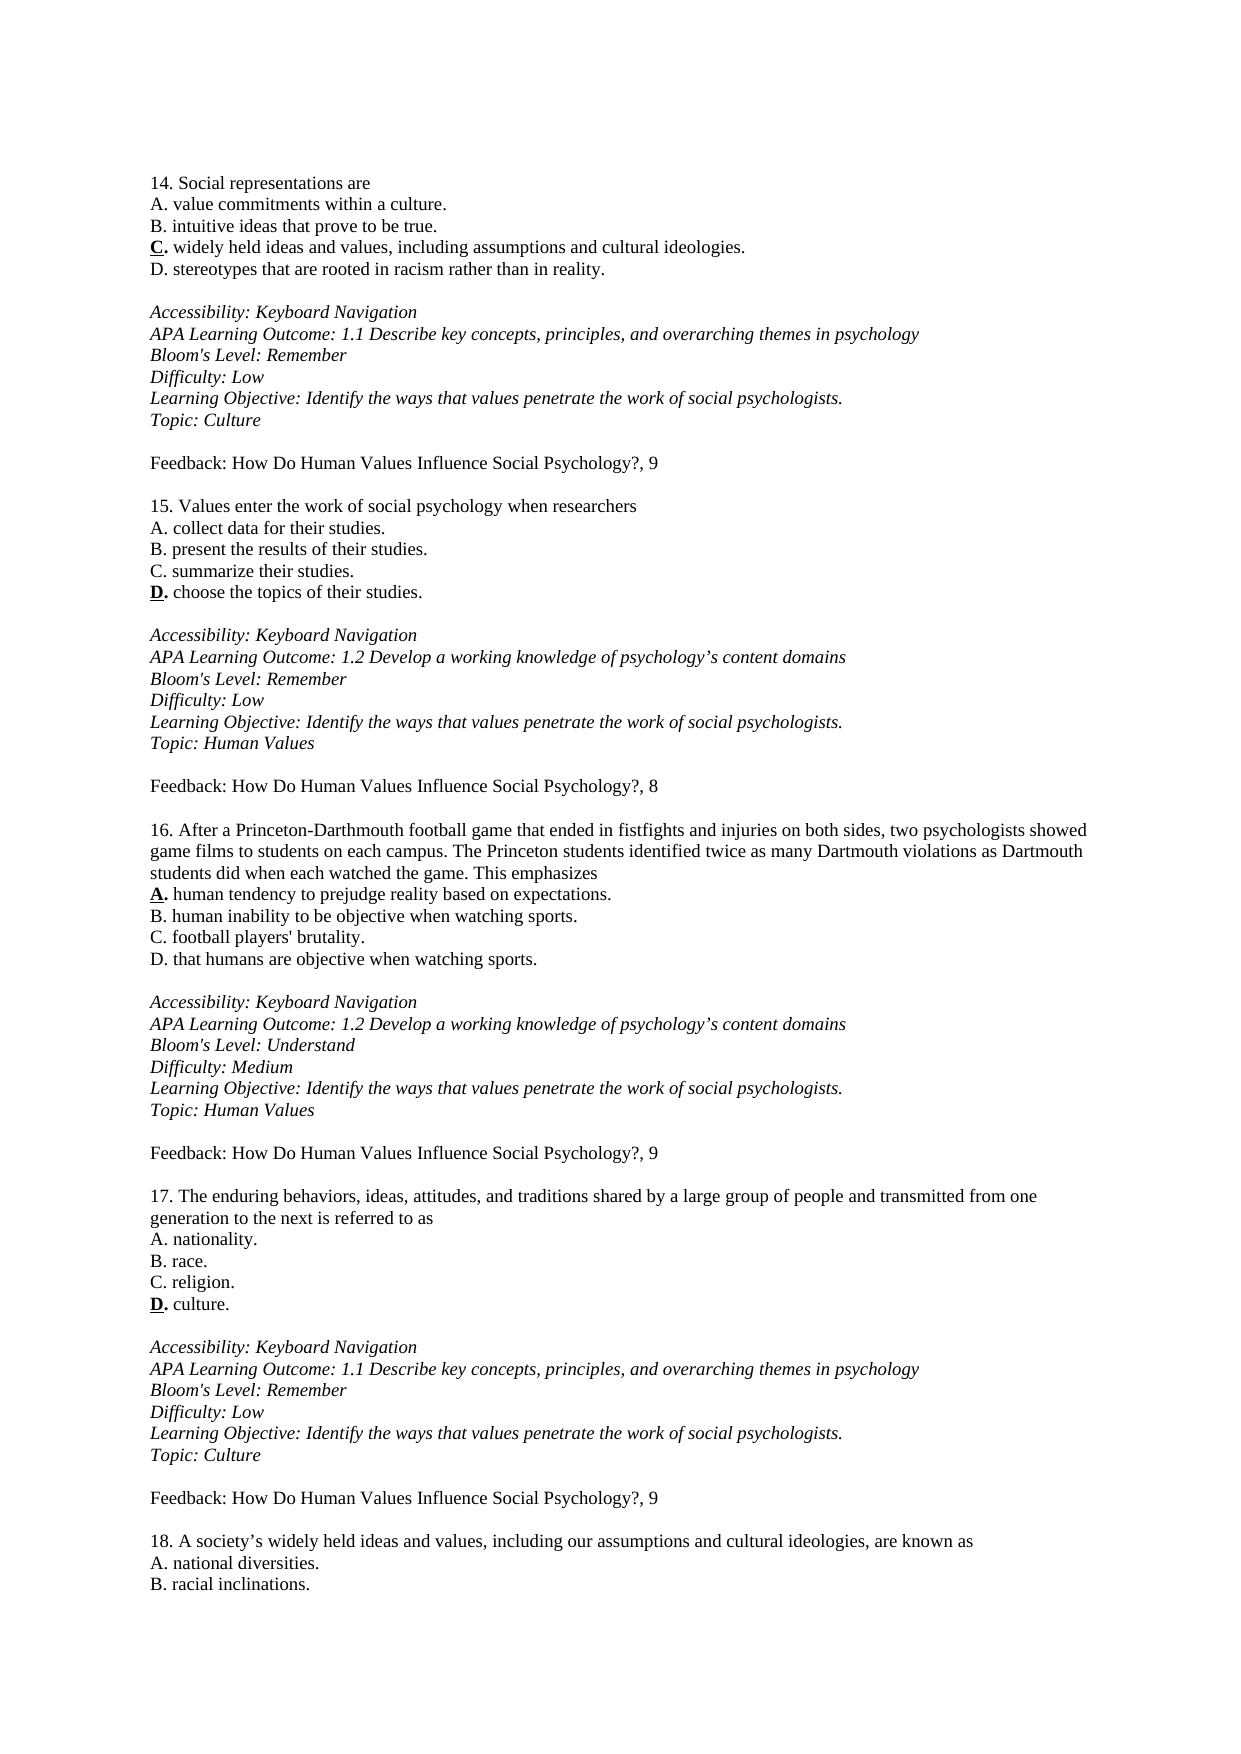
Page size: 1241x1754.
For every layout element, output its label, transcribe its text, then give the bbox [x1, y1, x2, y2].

text Accessibility: Keyboard Navigation [150, 969, 1090, 1012]
text A. value commitments within a culture. [150, 193, 1090, 215]
text B. race. [150, 1250, 1090, 1271]
text APA Learning Outcome: 1.2 Develop a working knowledge of psychology’s content domains [150, 646, 1090, 667]
text B. racial inclinations. [150, 1573, 1090, 1595]
text Bloom's Level: Remember [150, 344, 1090, 366]
text C. religion. [150, 1271, 1090, 1293]
text Difficulty: Low [150, 1401, 1090, 1422]
text Learning Objective: Identify the ways that values penetrate the work of social psychologists. [150, 1422, 1090, 1444]
text Feedback: How Do Human Values Influence Social Psychology?, 9 [150, 1142, 1090, 1163]
text D. choose the topics of their studies. [150, 581, 1090, 603]
text A. nationality. [150, 1228, 1090, 1250]
text D. that humans are objective when watching sports. [150, 948, 1090, 969]
text Topic: Culture [150, 409, 1090, 430]
text 17. The enduring behaviors, ideas, attitudes, and traditions shared by a large group of people and transmitted from one generation to the next is referred to as [150, 1185, 1090, 1228]
text Topic: Culture [150, 1444, 1090, 1465]
text Bloom's Level: Remember [150, 1379, 1090, 1401]
text Feedback: How Do Human Values Influence Social Psychology?, 8 [150, 775, 1090, 797]
text Learning Objective: Identify the ways that values penetrate the work of social psychologists. [150, 387, 1090, 409]
text Feedback: How Do Human Values Influence Social Psychology?, 9 [150, 1487, 1090, 1508]
text Accessibility: Keyboard Navigation [150, 603, 1090, 646]
text 14. Social representations are [150, 172, 1090, 193]
text 15. Values enter the work of social psychology when researchers [150, 495, 1090, 517]
text Bloom's Level: Understand [150, 1034, 1090, 1056]
text Difficulty: Low [150, 689, 1090, 711]
text Difficulty: Low [150, 366, 1090, 387]
text B. present the results of their studies. [150, 538, 1090, 560]
text Accessibility: Keyboard Navigation [150, 279, 1090, 322]
text D. stereotypes that are rooted in racism rather than in reality. [150, 258, 1090, 279]
text Learning Objective: Identify the ways that values penetrate the work of social psychologists. [150, 1077, 1090, 1099]
text APA Learning Outcome: 1.1 Describe key concepts, principles, and overarching themes in psychology [150, 1357, 1090, 1379]
text D. culture. [150, 1293, 1090, 1314]
text 18. A society’s widely held ideas and values, including our assumptions and cultural ideologies, are known as [150, 1530, 1090, 1552]
text APA Learning Outcome: 1.1 Describe key concepts, principles, and overarching themes in psychology [150, 322, 1090, 344]
text A. collect data for their studies. [150, 517, 1090, 538]
text Topic: Human Values [150, 1099, 1090, 1120]
text B. human inability to be objective when watching sports. [150, 905, 1090, 926]
text Learning Objective: Identify the ways that values penetrate the work of social psychologists. [150, 711, 1090, 732]
text Topic: Human Values [150, 732, 1090, 754]
text C. widely held ideas and values, including assumptions and cultural ideologies. [150, 236, 1090, 258]
text C. football players' brutality. [150, 926, 1090, 948]
text Accessibility: Keyboard Navigation [150, 1314, 1090, 1357]
text Feedback: How Do Human Values Influence Social Psychology?, 9 [150, 452, 1090, 473]
text 16. After a Princeton-Darthmouth football game that ended in fistfights and injuries on both sides, two psychologists showed game films to students on each campus. The Princeton students identified twice as many Dartmouth violations as Dartmouth students did when each watched the game. This emphasizes [150, 818, 1090, 883]
text Difficulty: Medium [150, 1056, 1090, 1077]
text A. national diversities. [150, 1552, 1090, 1573]
text B. intuitive ideas that prove to be true. [150, 215, 1090, 236]
text Bloom's Level: Remember [150, 667, 1090, 689]
text APA Learning Outcome: 1.2 Develop a working knowledge of psychology’s content domains [150, 1012, 1090, 1034]
text C. summarize their studies. [150, 560, 1090, 581]
text A. human tendency to prejudge reality based on expectations. [150, 883, 1090, 905]
